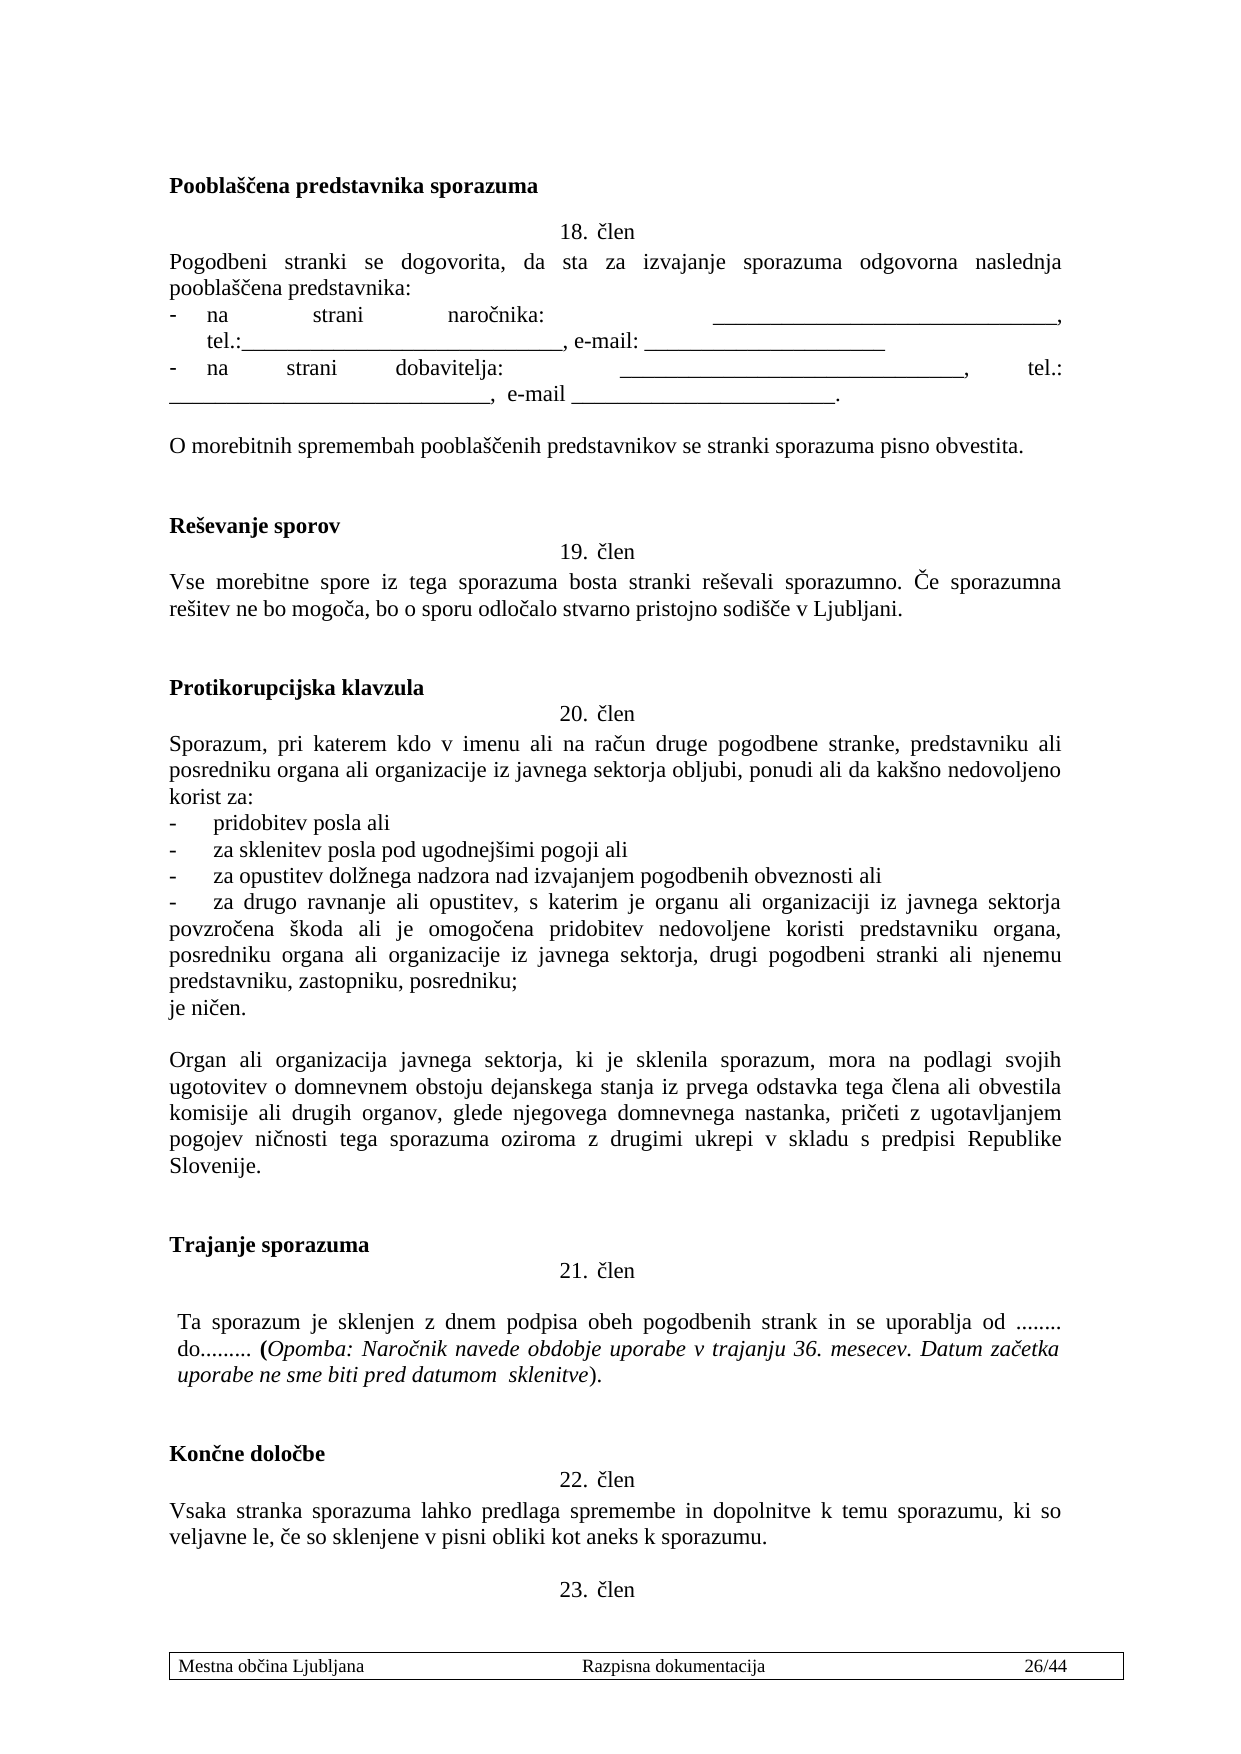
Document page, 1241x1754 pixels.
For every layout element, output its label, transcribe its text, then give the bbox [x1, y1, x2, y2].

list člen [132, 1466, 1063, 1493]
text Reševanje sporov [169, 512, 1063, 538]
text Vsaka stranka sporazuma lahko predlaga spremembe in dopolnitve k temu sporazumu, ki so veljavne le, če so sklenjene v pisni obliki kot aneks k sporazumu. [169, 1497, 1063, 1549]
list za sklenitev posla pod ugodnejšimi pogoji ali [169, 836, 1063, 862]
text Pogodbeni stranki se dogovorita, da sta za izvajanje sporazuma odgovorna naslednja pooblaščena predstavnika: [169, 248, 1063, 301]
text Trajanje sporazuma [169, 1231, 1063, 1257]
list člen [132, 1257, 1063, 1284]
text Končne določbe [169, 1440, 1063, 1466]
list člen [132, 700, 1063, 726]
text Organ ali organizacija javnega sektorja, ki je sklenila sporazum, mora na podlagi svojih ugotovitev o domnevnem obstoju dejanskega stanja iz prvega odstavka tega člena ali obvestila komisije ali drugih organov, glede njegovega domnevnega nastanka, pričeti z ugotavljanjem pogojev ničnosti tega sporazuma oziroma z drugimi ukrepi v skladu s predpisi Republike Slovenije. [169, 1046, 1063, 1178]
list člen [132, 218, 1063, 244]
list na strani naročnika: ______________________________, tel.:____________________________, e-mail: _____________________ [169, 301, 1063, 353]
list člen [132, 538, 1063, 564]
text Pooblaščena predstavnika sporazuma [169, 172, 1063, 198]
list za drugo ravnanje ali opustitev, s katerim je organu ali organizaciji iz javnega sektorja povzročena škoda ali je omogočena pridobitev nedovoljene koristi predstavniku organa, posredniku organa ali organizacije iz javnega sektorja, drugi pogodbeni stranki ali njenemu predstavniku, zastopniku, posredniku; [169, 888, 1063, 994]
list za opustitev dolžnega nadzora nad izvajanjem pogodbenih obveznosti ali [169, 862, 1063, 888]
list člen [132, 1576, 1063, 1602]
text Protikorupcijska klavzula [169, 674, 1063, 700]
text je ničen. [169, 994, 1063, 1020]
list pridobitev posla ali [169, 809, 1063, 836]
text Sporazum, pri katerem kdo v imenu ali na račun druge pogodbene stranke, predstavniku ali posredniku organa ali organizacije iz javnega sektorja obljubi, ponudi ali da kakšno nedovoljeno korist za: [169, 730, 1063, 809]
text O morebitnih spremembah pooblaščenih predstavnikov se stranki sporazuma pisno obvestita. [169, 433, 1063, 459]
list Ta sporazum je sklenjen z dnem podpisa obeh pogodbenih strank in se uporablja od ........ do......... (Opomba: Naročnik navede obdobje uporabe v trajanju 36. mesecev. Datum začetka uporabe ne sme biti pred datumom sklenitve). [177, 1308, 1063, 1387]
list na strani dobavitelja: ______________________________, tel.: ____________________________, e-mail _______________________. [169, 353, 1063, 406]
text Vse morebitne spore iz tega sporazuma bosta stranki reševali sporazumno. Če sporazumna rešitev ne bo mogoča, bo o sporu odločalo stvarno pristojno sodišče v Ljubljani. [169, 568, 1063, 621]
